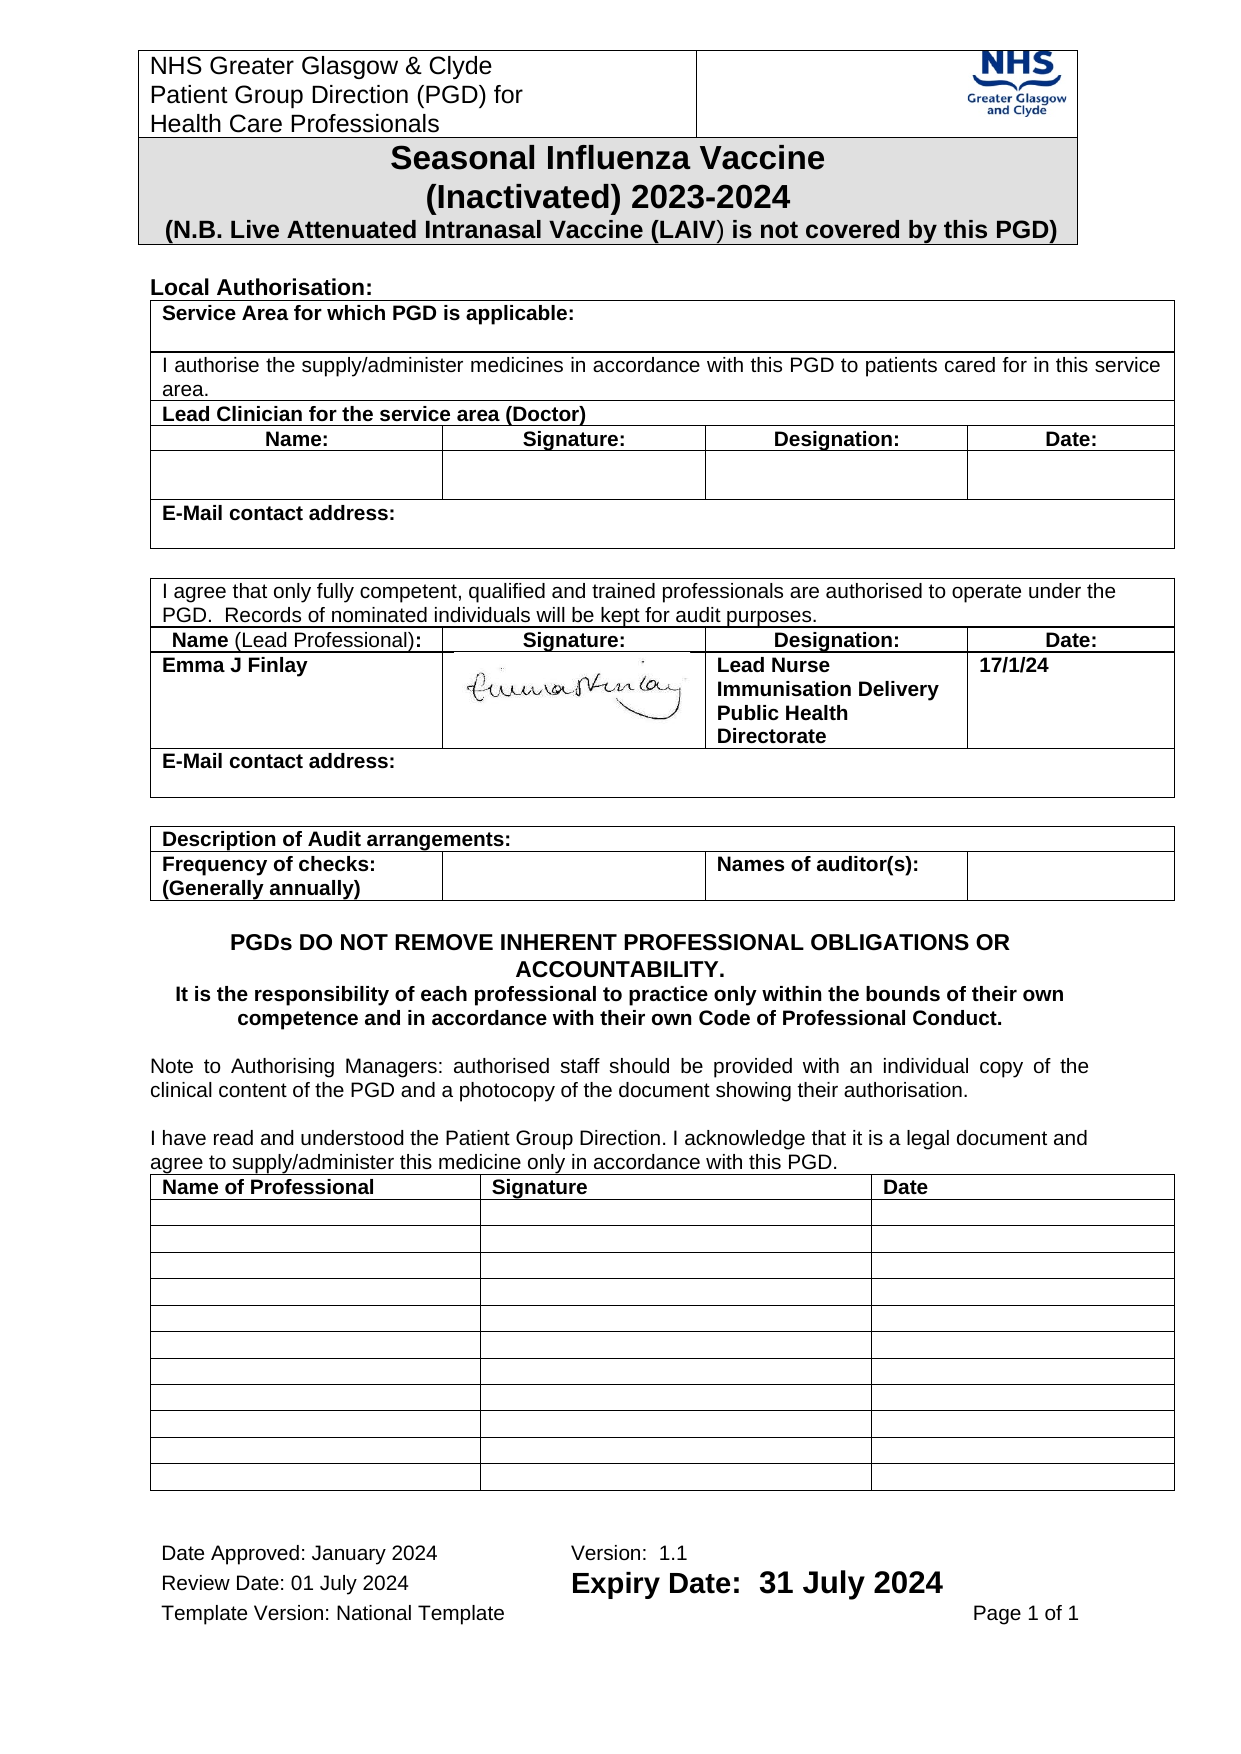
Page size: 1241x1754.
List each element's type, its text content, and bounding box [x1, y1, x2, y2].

table_cell Date: [968, 426, 1174, 450]
table_header [697, 51, 1077, 137]
table_cell Signature: [443, 628, 705, 651]
table_header Date [872, 1175, 1174, 1199]
table_cell [481, 1464, 871, 1490]
table_cell [443, 852, 705, 900]
table_cell [872, 1226, 1174, 1252]
table_cell [443, 451, 705, 499]
picture [454, 652, 690, 728]
table_cell [151, 1385, 480, 1410]
table_cell [872, 1385, 1174, 1410]
table_header Description of Audit arrangements: [151, 827, 1174, 851]
table_cell [151, 1279, 480, 1304]
table_cell E-Mail contact address: [151, 749, 1174, 797]
table_cell [872, 1411, 1174, 1437]
table_cell [872, 1200, 1174, 1225]
table_header I agree that only fully competent, qualified and trained professionals are authorised to operate under the PGD. Records of nominated individuals will be kept for audit purposes. [151, 579, 1174, 626]
table_cell Names of auditor(s): [706, 852, 967, 900]
text It is the responsibility of each professional to practice only within the bounds of their own competence and in accordance with their own Code of Professional Conduct. [150, 982, 1090, 1030]
table_cell [481, 1306, 871, 1331]
table_cell [443, 653, 705, 748]
table_header Service Area for which PGD is applicable: [151, 301, 1174, 351]
table_cell Emma J Finlay [151, 653, 442, 748]
table_cell [481, 1359, 871, 1384]
table_cell Signature: [443, 426, 705, 450]
table_cell [481, 1438, 871, 1463]
table_cell I authorise the supply/administer medicines in accordance with this PGD to patients cared for in this service area. [151, 353, 1174, 400]
table_cell [706, 451, 967, 499]
table_cell Designation: [706, 628, 967, 651]
table_cell [151, 1464, 480, 1490]
table_cell [872, 1359, 1174, 1384]
table_cell [481, 1253, 871, 1278]
text Note to Authorising Managers: authorised staff should be provided with an individual copy of the clinical content of the PGD and a photocopy of the document showing their authorisation. [150, 1054, 1090, 1102]
text Local Authorisation: [150, 274, 1090, 300]
table_cell [481, 1279, 871, 1304]
table_cell [872, 1306, 1174, 1331]
table_cell Name: [151, 426, 442, 450]
text I have read and understood the Patient Group Direction. I acknowledge that it is a legal document and agree to supply/administer this medicine only in accordance with this PGD. [150, 1126, 1090, 1174]
table_cell [968, 852, 1174, 900]
table_cell [481, 1332, 871, 1357]
table_cell [968, 451, 1174, 499]
table_cell [872, 1332, 1174, 1357]
table_cell [151, 1359, 480, 1384]
table_cell [872, 1464, 1174, 1490]
table_header Signature [481, 1175, 871, 1199]
table_cell Designation: [706, 426, 967, 450]
table_cell [481, 1200, 871, 1225]
picture [967, 51, 1067, 117]
table_cell [481, 1411, 871, 1437]
table_cell [151, 1306, 480, 1331]
table_cell [151, 1200, 480, 1225]
table_cell Lead Clinician for the service area (Doctor) [151, 401, 1174, 425]
table_cell Name (Lead Professional): [151, 628, 442, 651]
table_cell [151, 1411, 480, 1437]
table_cell [481, 1226, 871, 1252]
table_cell [151, 1226, 480, 1252]
table_cell Lead Nurse Immunisation Delivery Public Health Directorate [706, 653, 967, 748]
table_cell 17/1/24 [968, 653, 1174, 748]
table_header NHS Greater Glasgow & Clyde Patient Group Direction (PGD) for Health Care Professionals [139, 51, 696, 137]
table_cell Date: [968, 628, 1174, 651]
table_cell Seasonal Influenza Vaccine (Inactivated) 2023-2024 (N.B. Live Attenuated Intranasal Vaccine (LAIV) is not covered by this PGD) [139, 138, 1077, 244]
table_cell E-Mail contact address: [151, 500, 1174, 548]
table_cell [872, 1253, 1174, 1278]
table_cell [151, 451, 442, 499]
table_cell [151, 1438, 480, 1463]
text PGDs DO NOT REMOVE INHERENT PROFESSIONAL OBLIGATIONS OR ACCOUNTABILITY. [150, 929, 1090, 982]
table_cell [872, 1438, 1174, 1463]
table_cell [151, 1332, 480, 1357]
table_cell [151, 1253, 480, 1278]
table_cell [872, 1279, 1174, 1304]
table_cell [481, 1385, 871, 1410]
table_cell Frequency of checks: (Generally annually) [151, 852, 442, 900]
table_header Name of Professional [151, 1175, 480, 1199]
